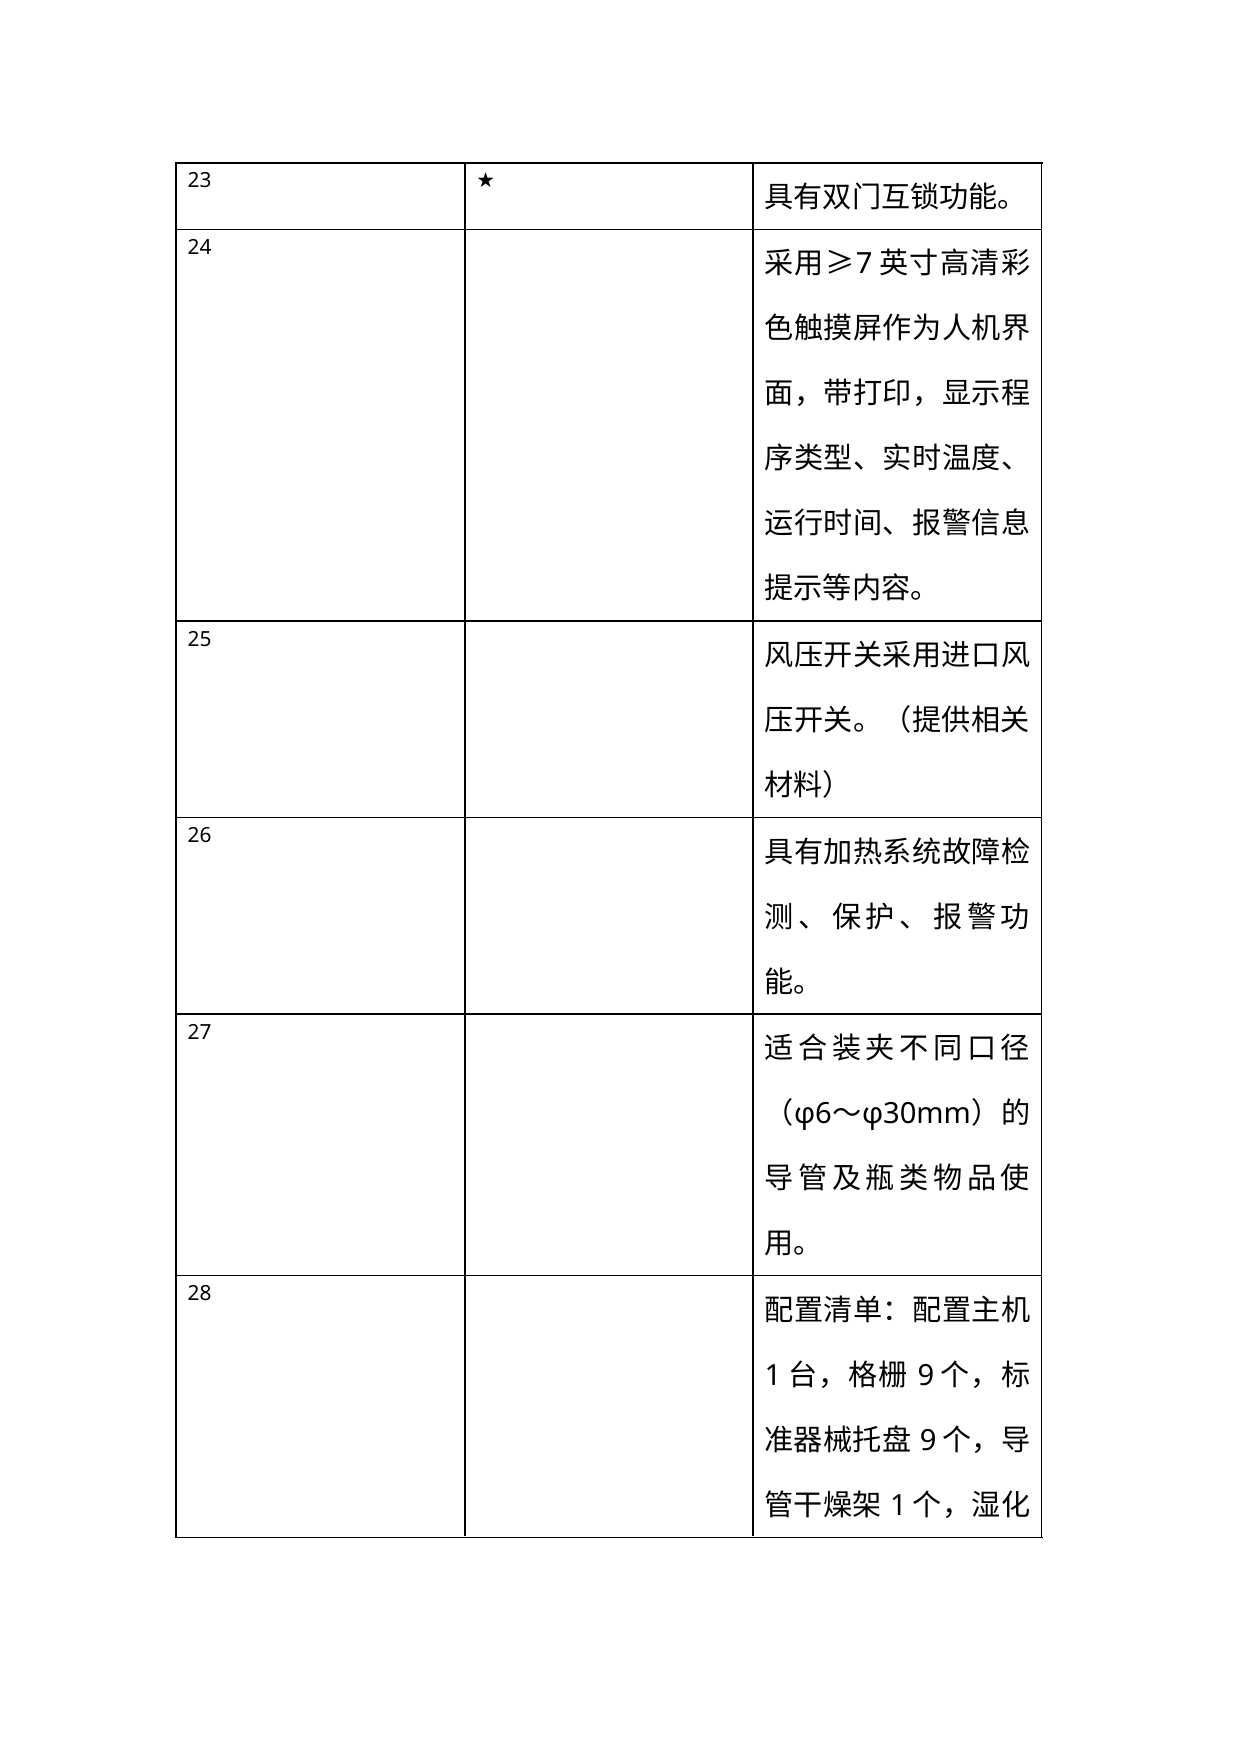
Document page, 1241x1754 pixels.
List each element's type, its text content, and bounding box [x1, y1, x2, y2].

table_cell 27 [177, 1015, 464, 1275]
table_cell 具有加热系统故障检测、保护、报警功能。 [754, 818, 1041, 1013]
table_cell 23 [177, 164, 464, 228]
table_cell 28 [177, 1276, 464, 1536]
table_cell [466, 1015, 752, 1275]
table_cell 具有双门互锁功能。 [754, 164, 1041, 228]
table_cell [466, 818, 752, 1013]
table_cell [466, 230, 752, 620]
table_cell 26 [177, 818, 464, 1013]
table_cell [754, 1276, 1041, 1536]
table_cell 采用≥7英寸高清彩色触摸屏作为人机界面，带打印，显示程序类型、实时温度、运行时间、报警信息提示等内容。 [754, 230, 1041, 620]
table_cell ★ [466, 164, 752, 228]
table_cell 风压开关采用进口风压开关。（提供相关材料） [754, 622, 1041, 817]
table_cell 适合装夹不同口径（φ6～φ30mm）的导管及瓶类物品使用。 [754, 1015, 1041, 1275]
table_cell 25 [177, 622, 464, 817]
table_cell [466, 622, 752, 817]
table_cell [466, 1276, 752, 1536]
table_cell 24 [177, 230, 464, 620]
